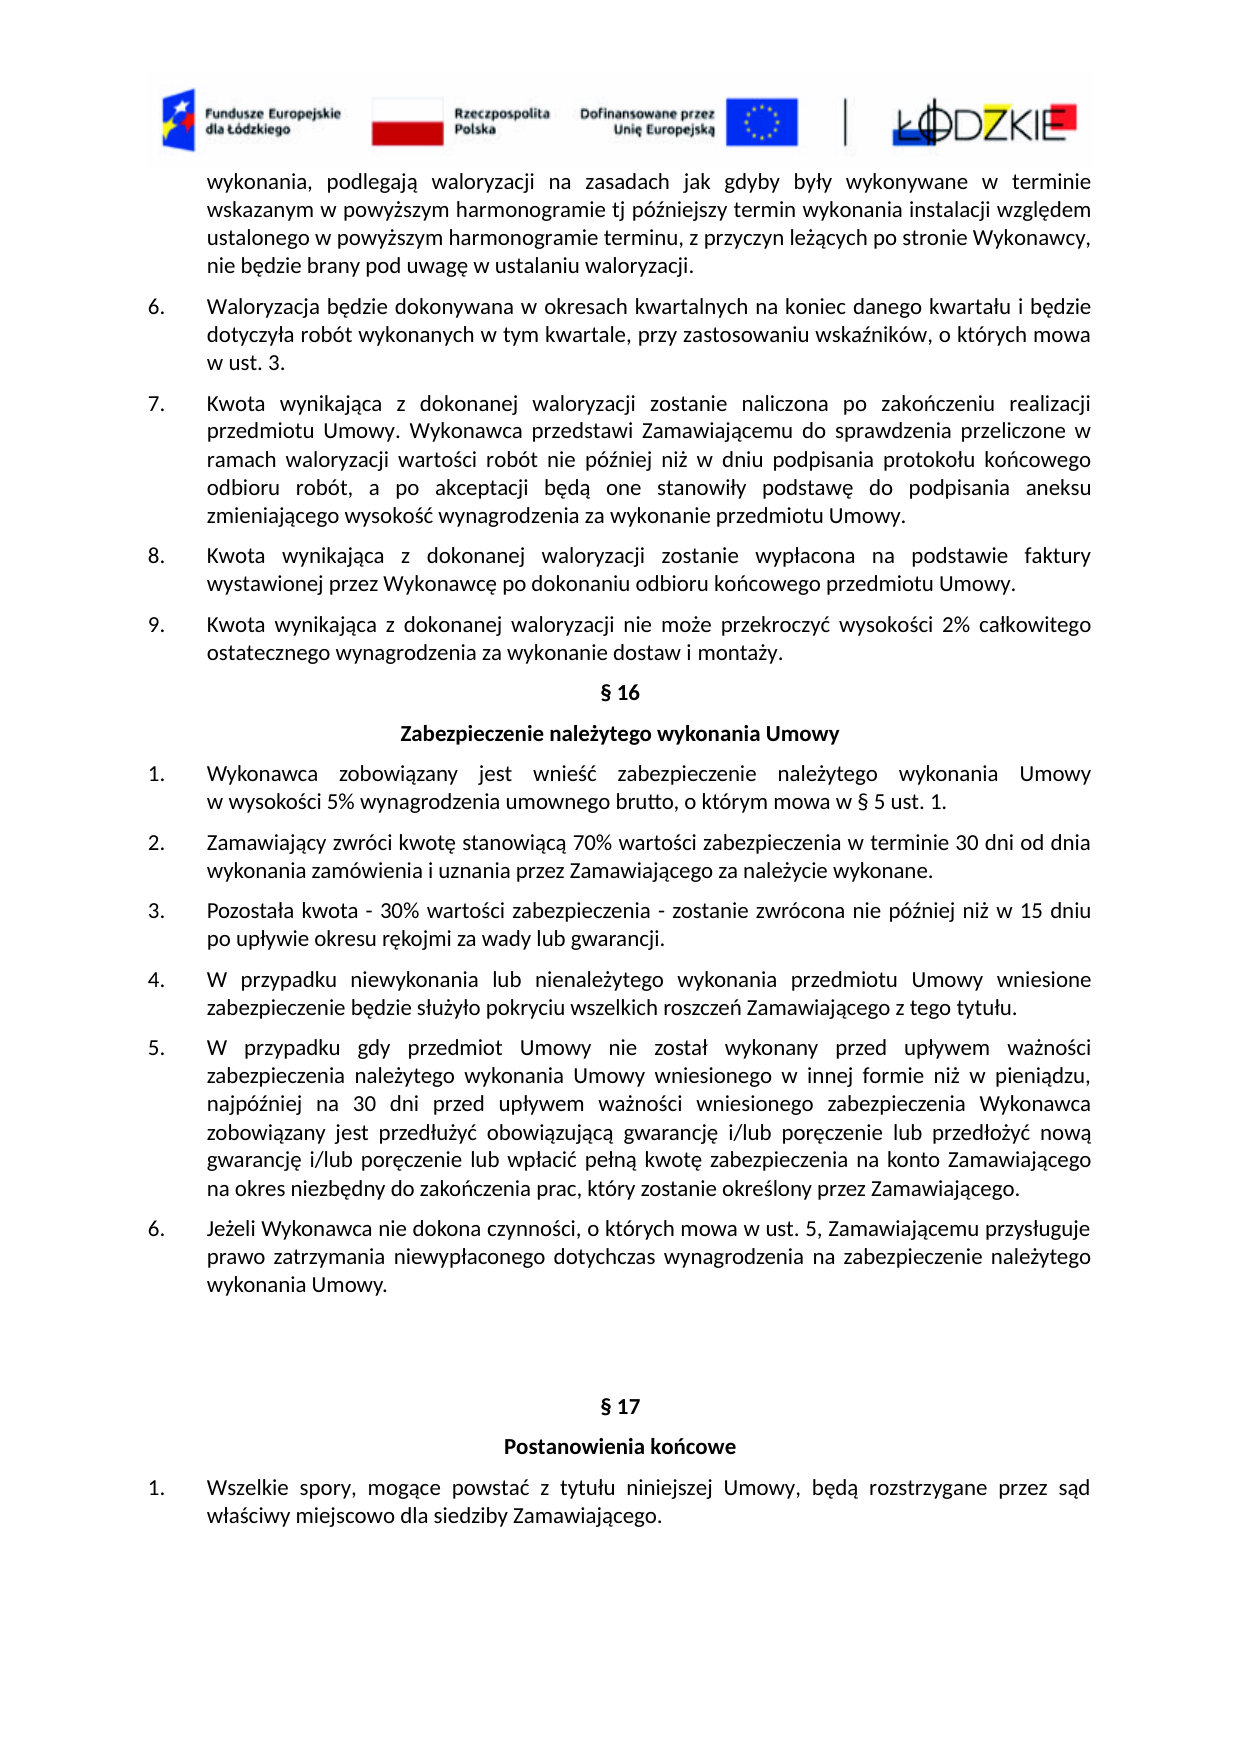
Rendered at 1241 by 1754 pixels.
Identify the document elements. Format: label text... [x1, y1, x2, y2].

list Waloryzacja będzie dokonywana w okresach kwartalnych na koniec danego kwartału i będzie dotyczyła robót wykonanych w tym kwartale, przy zastosowaniu wskaźników, o których mowa w ust. 3. [148, 292, 1093, 376]
list Kwota wynikająca z dokonanej waloryzacji zostanie wypłacona na podstawie faktury wystawionej przez Wykonawcę po dokonaniu odbioru końcowego przedmiotu Umowy. [148, 541, 1093, 597]
text Postanowienia końcowe [148, 1432, 1093, 1460]
list Jeżeli Wykonawca nie dokona czynności, o których mowa w ust. 5, Zamawiającemu przysługuje prawo zatrzymania niewypłaconego dotychczas wynagrodzenia na zabezpieczenie należytego wykonania Umowy. [148, 1214, 1093, 1298]
text § 17 [148, 1392, 1093, 1420]
list Wykonawca zobowiązany jest wnieść zabezpieczenie należytego wykonania Umowy w wysokości 5% wynagrodzenia umownego brutto, o którym mowa w § 5 ust. 1. [148, 759, 1093, 815]
list Wszelkie spory, mogące powstać z tytułu niniejszej Umowy, będą rozstrzygane przez sąd właściwy miejscowo dla siedziby Zamawiającego. [148, 1473, 1093, 1529]
list Pozostała kwota - 30% wartości zabezpieczenia - zostanie zwrócona nie później niż w 15 dniu po upływie okresu rękojmi za wady lub gwarancji. [148, 896, 1093, 952]
list W przypadku gdy przedmiot Umowy nie został wykonany przed upływem ważności zabezpieczenia należytego wykonania Umowy wniesionego w innej formie niż w pieniądzu, najpóźniej na 30 dni przed upływem ważności wniesionego zabezpieczenia Wykonawca zobowiązany jest przedłużyć obowiązującą gwarancję i/lub poręczenie lub przedłożyć nową gwarancję i/lub poręczenie lub wpłacić pełną kwotę zabezpieczenia na konto Zamawiającego na okres niezbędny do zakończenia prac, który zostanie określony przez Zamawiającego. [148, 1033, 1093, 1202]
list Kwota wynikająca z dokonanej waloryzacji zostanie naliczona po zakończeniu realizacji przedmiotu Umowy. Wykonawca przedstawi Zamawiającemu do sprawdzenia przeliczone w ramach waloryzacji wartości robót nie później niż w dniu podpisania protokołu końcowego odbioru robót, a po akceptacji będą one stanowiły podstawę do podpisania aneksu zmieniającego wysokość wynagrodzenia za wykonanie przedmiotu Umowy. [148, 389, 1093, 529]
picture [147, 73, 1093, 168]
list Zamawiający zwróci kwotę stanowiącą 70% wartości zabezpieczenia w terminie 30 dni od dnia wykonania zamówienia i uznania przez Zamawiającego za należycie wykonane. [148, 828, 1093, 884]
subtitle § 16 [148, 678, 1093, 706]
list Kwota wynikająca z dokonanej waloryzacji nie może przekroczyć wysokości 2% całkowitego ostatecznego wynagrodzenia za wykonanie dostaw i montaży. [148, 610, 1093, 666]
subtitle Zabezpieczenie należytego wykonania Umowy [148, 719, 1093, 747]
list W przypadku niewykonania lub nienależytego wykonania przedmiotu Umowy wniesione zabezpieczenie będzie służyło pokryciu wszelkich roszczeń Zamawiającego z tego tytułu. [148, 965, 1093, 1021]
